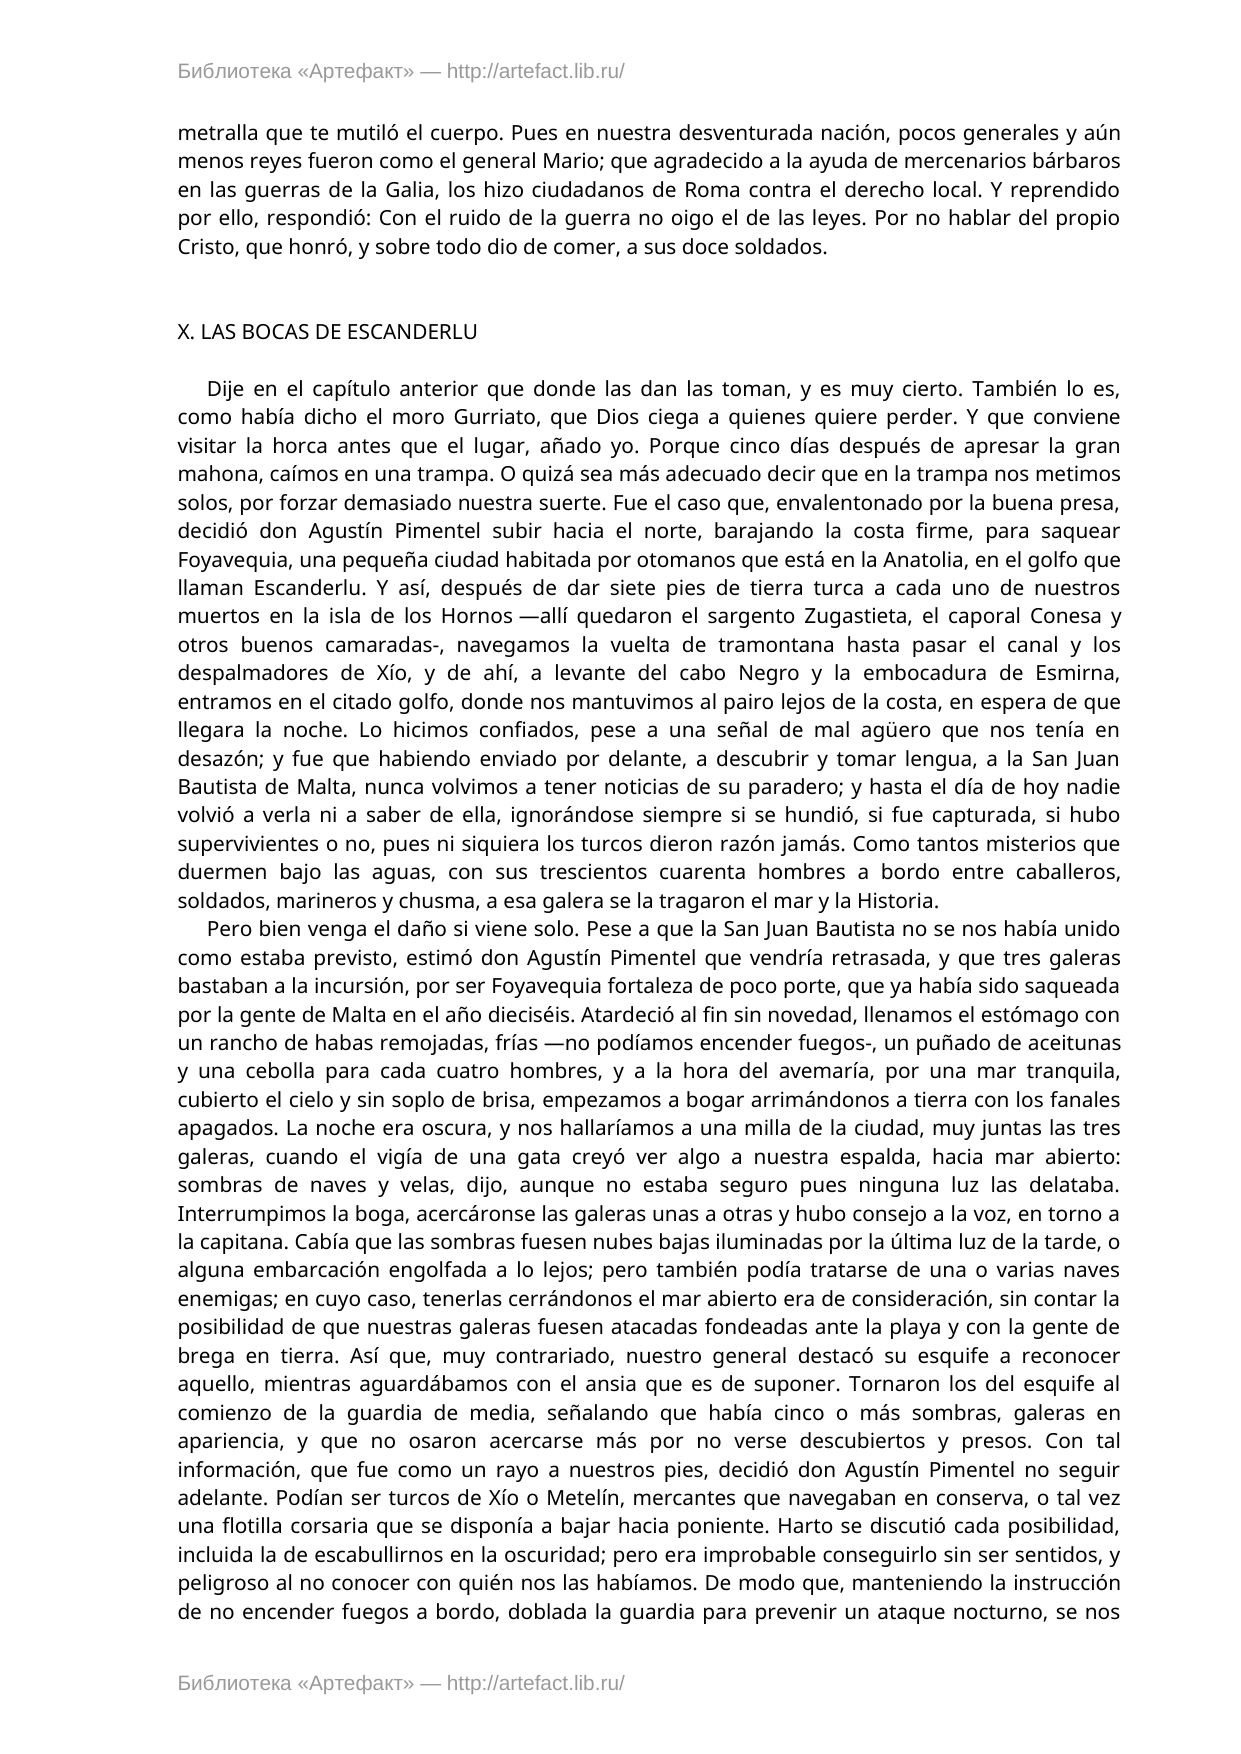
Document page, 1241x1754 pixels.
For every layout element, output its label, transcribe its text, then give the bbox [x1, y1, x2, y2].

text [177, 914, 1122, 1625]
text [177, 118, 1122, 260]
subtitle X. LAS BOCAS DE ESCANDERLU [177, 317, 1122, 346]
text Dije en el capítulo anterior que donde las dan las toman, y es muy cierto. También lo es, como había dicho el moro Gurriato, que Dios ciega a quienes quiere perder. Y que conviene visitar la horca antes que el lugar, añado yo. Porque cinco días después de apresar la gran mahona, caímos en una trampa. O quizá sea más adecuado decir que en la trampa nos metimos solos, por forzar demasiado nuestra suerte. Fue el caso que, envalentonado por la buena presa, decidió don Agustín Pimentel subir hacia el norte, barajando la costa firme, para saquear Foyavequia, una pequeña ciudad habitada por otomanos que está en la Anatolia, en el golfo que llaman Escanderlu. Y así, después de dar siete pies de tierra turca a cada uno de nuestros muertos en la isla de los Hornos —allí quedaron el sargento Zugastieta, el caporal Conesa y otros buenos camaradas-, navegamos la vuelta de tramontana hasta pasar el canal y los despalmadores de Xío, y de ahí, a levante del cabo Negro y la embocadura de Esmirna, entramos en el citado golfo, donde nos mantuvimos al pairo lejos de la costa, en espera de que llegara la noche. Lo hicimos confiados, pese a una señal de mal agüero que nos tenía en desazón; y fue que habiendo enviado por delante, a descubrir y tomar lengua, a la San Juan Bautista de Malta, nunca volvimos a tener noticias de su paradero; y hasta el día de hoy nadie volvió a verla ni a saber de ella, ignorándose siempre si se hundió, si fue capturada, si hubo supervivientes o no, pues ni siquiera los turcos dieron razón jamás. Como tantos misterios que duermen bajo las aguas, con sus trescientos cuarenta hombres a bordo entre caballeros, soldados, marineros y chusma, a esa galera se la tragaron el mar y la Historia. [177, 374, 1122, 914]
